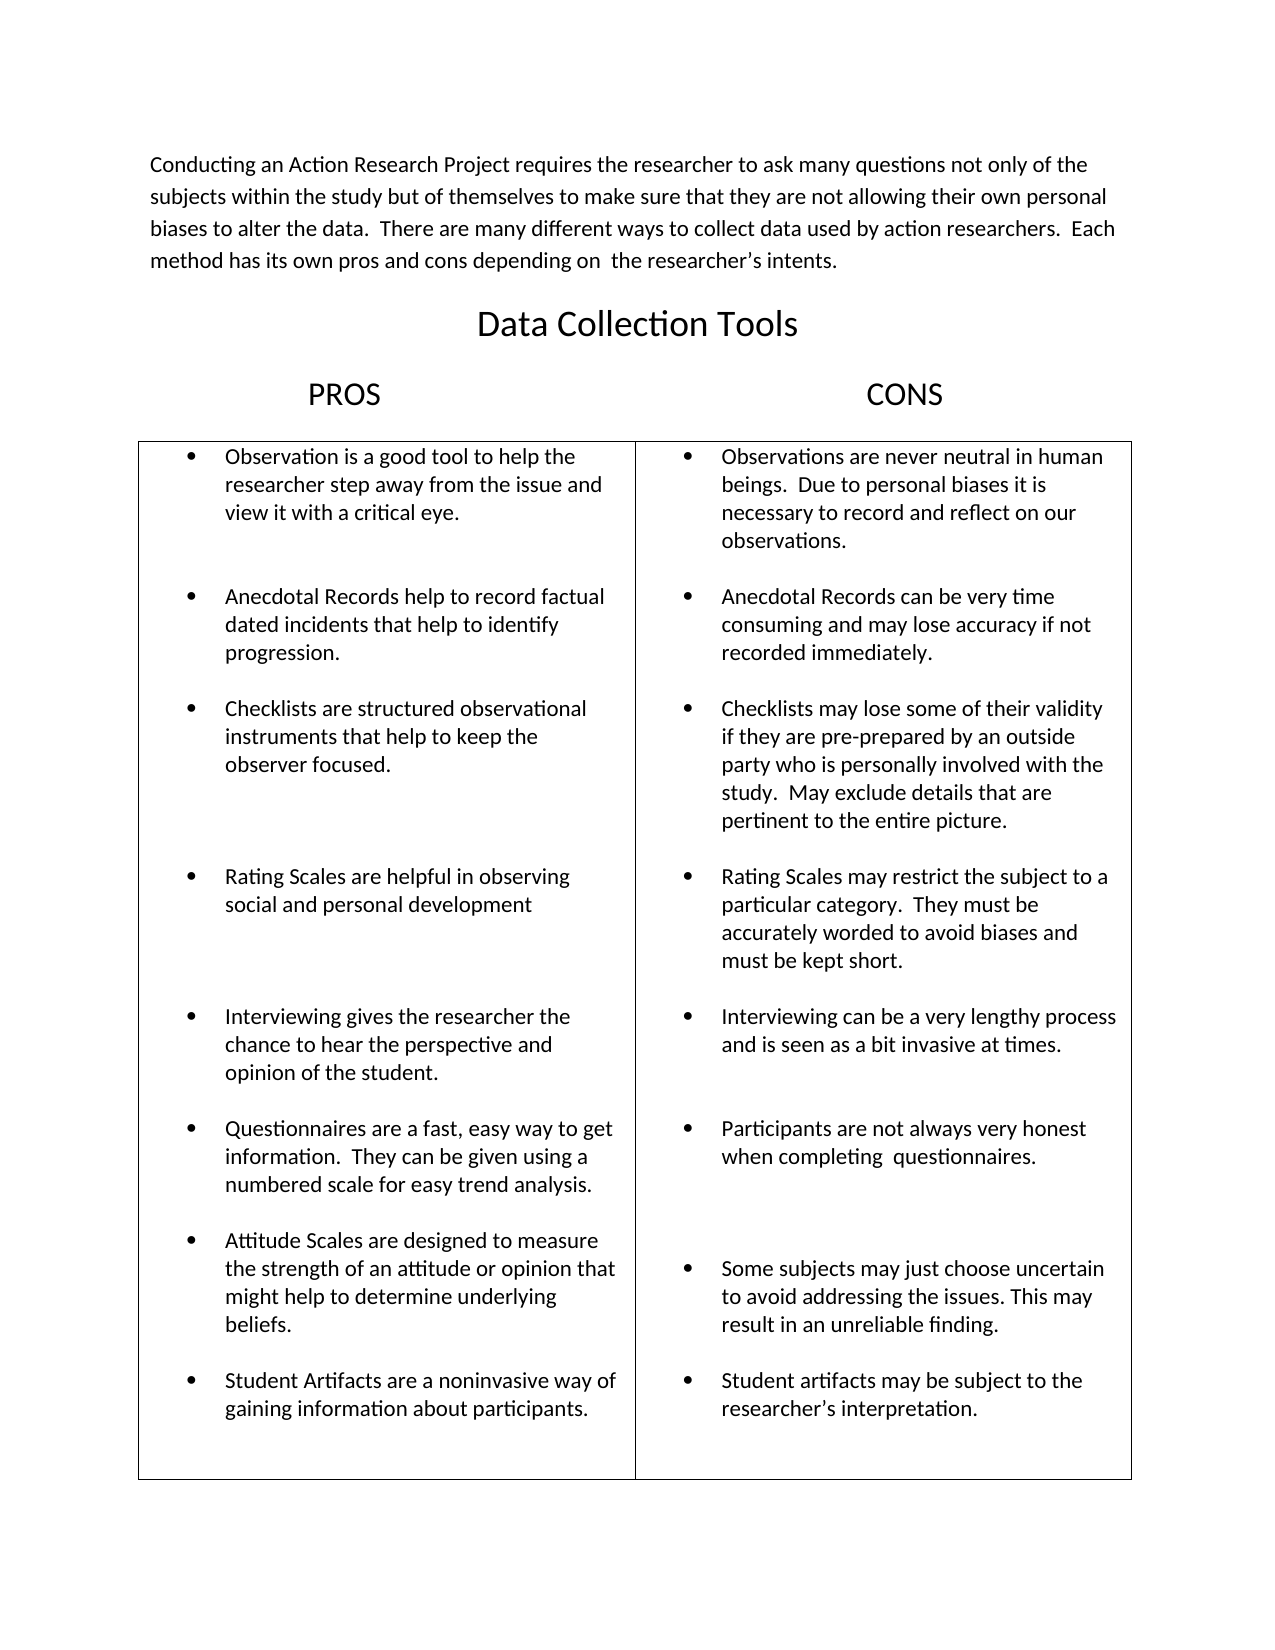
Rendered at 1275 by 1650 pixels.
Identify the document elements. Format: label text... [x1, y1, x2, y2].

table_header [139, 442, 635, 1478]
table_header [636, 442, 1131, 1478]
text PROS CONS [150, 373, 1125, 414]
text Data Collection Tools [150, 299, 1125, 345]
text Conducting an Action Research Project requires the researcher to ask many questions not only of the subjects within the study but of themselves to make sure that they are not allowing their own personal biases to alter the data. There are many different ways to collect data used by action researchers. Each method has its own pros and cons depending on the researcher’s intents. [150, 150, 1125, 274]
